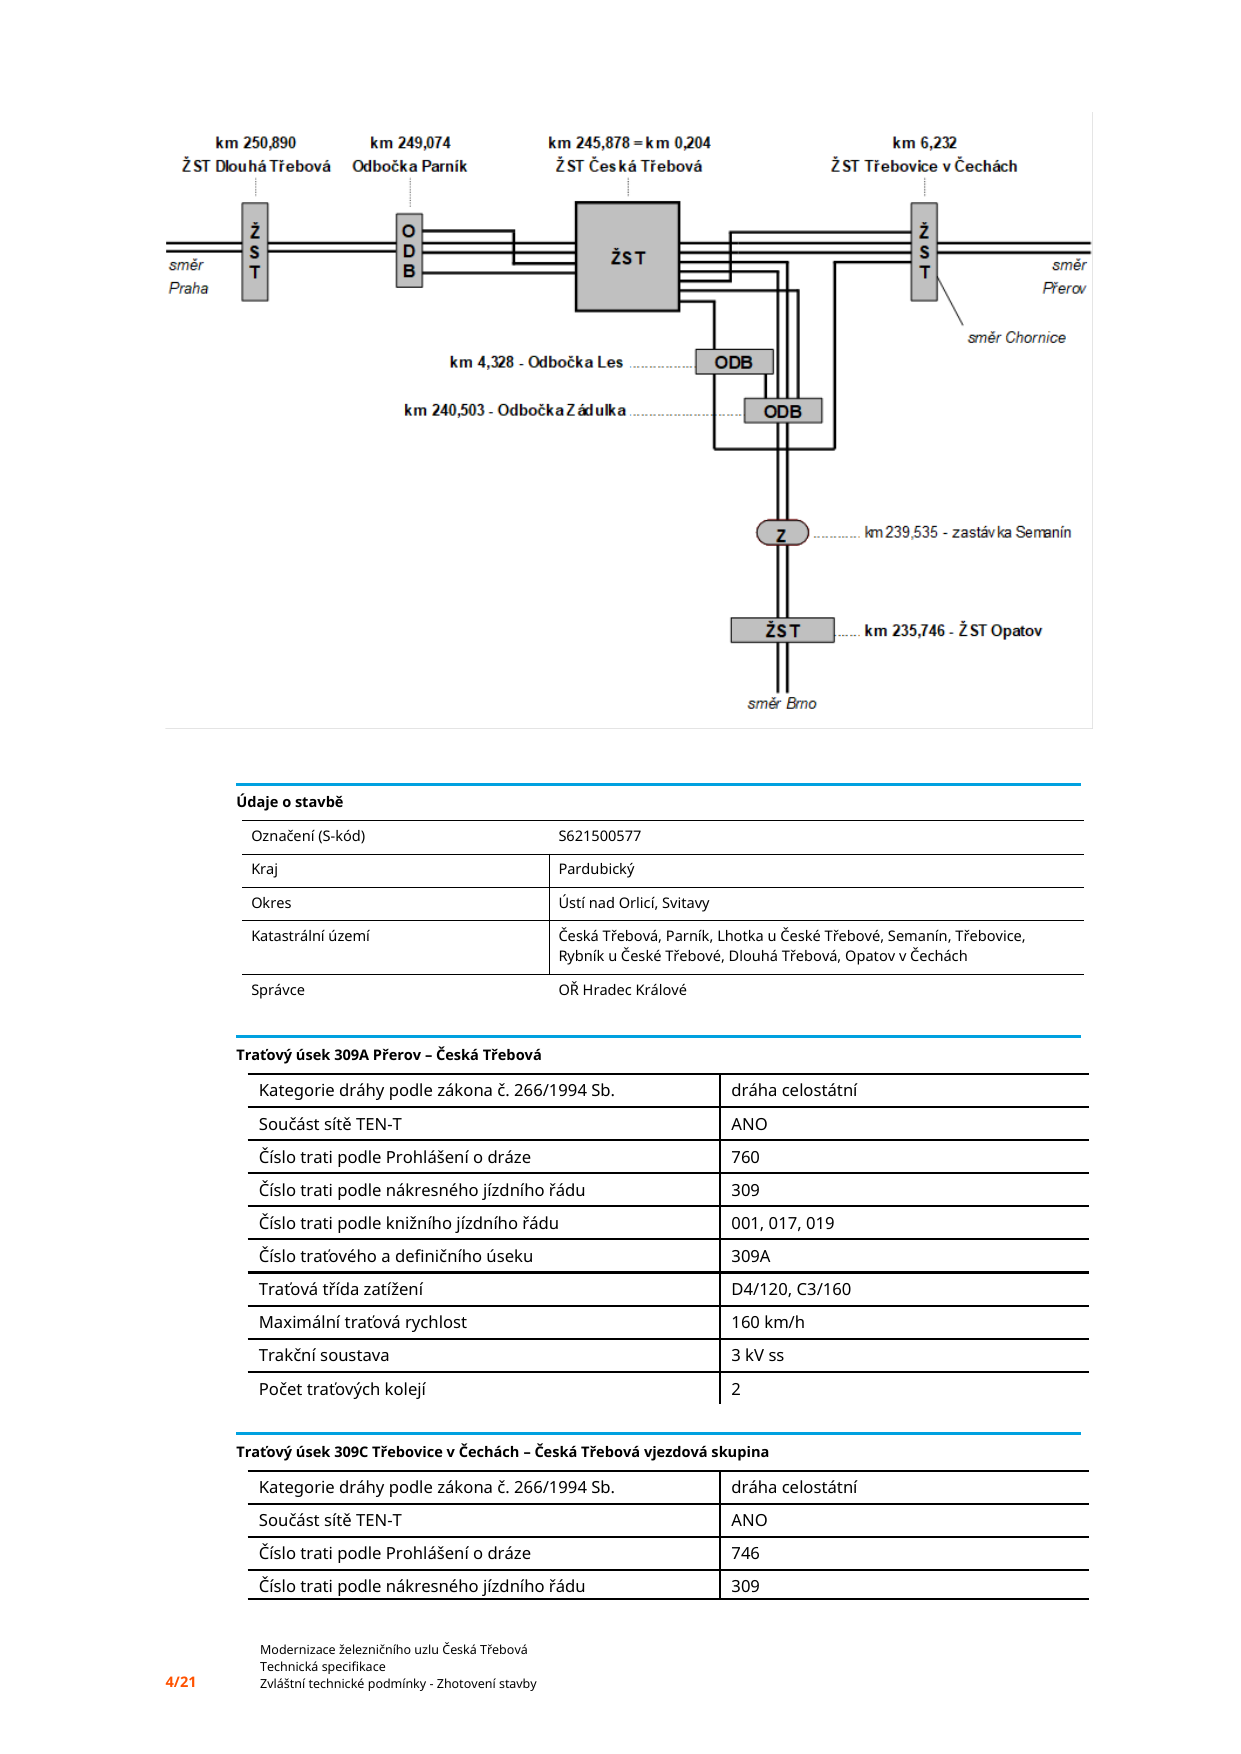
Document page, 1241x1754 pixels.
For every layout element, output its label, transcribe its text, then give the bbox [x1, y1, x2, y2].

table_cell ANO [721, 1505, 1089, 1536]
table_header dráha celostátní [721, 1075, 1089, 1106]
table_cell 2 [721, 1373, 1089, 1404]
table_cell Trakční soustava [248, 1340, 719, 1371]
table_cell Součást sítě TEN-T [248, 1108, 719, 1139]
table_cell Kraj [242, 855, 549, 887]
picture [165, 112, 1094, 730]
table_cell Správce [242, 975, 549, 1007]
table_cell D4/120, C3/160 [721, 1274, 1089, 1304]
table_cell Pardubický [550, 855, 1084, 887]
table_header Kategorie dráhy podle zákona č. 266/1994 Sb. [248, 1075, 719, 1106]
table_cell Česká Třebová, Parník, Lhotka u České Třebové, Semanín, Třebovice, Rybník u České Třebové, Dlouhá Třebová, Opatov v Čechách [550, 921, 1084, 974]
table_cell 309 [721, 1174, 1089, 1205]
table_cell Součást sítě TEN-T [248, 1505, 719, 1536]
table_cell 309A [721, 1240, 1089, 1271]
table_cell Traťová třída zatížení [248, 1274, 719, 1304]
table_cell 746 [721, 1538, 1089, 1569]
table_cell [248, 1571, 719, 1598]
table_cell 001, 017, 019 [721, 1207, 1089, 1238]
table_header Označení (S-kód) [242, 821, 549, 853]
table_cell 160 km/h [721, 1307, 1089, 1338]
table_cell Číslo traťového a definičního úseku [248, 1240, 719, 1271]
table_cell Okres [242, 888, 549, 920]
table_cell Číslo trati podle nákresného jízdního řádu [248, 1174, 719, 1205]
table_cell 760 [721, 1141, 1089, 1172]
table_header Kategorie dráhy podle zákona č. 266/1994 Sb. [248, 1472, 719, 1503]
text Traťový úsek 309C Třebovice v Čechách – Česká Třebová vjezdová skupina [236, 1435, 1081, 1461]
text Traťový úsek 309A Přerov – Česká Třebová [236, 1038, 1081, 1064]
table_cell ANO [721, 1108, 1089, 1139]
table_cell Číslo trati podle Prohlášení o dráze [248, 1141, 719, 1172]
table_header dráha celostátní [721, 1472, 1089, 1503]
table_cell OŘ Hradec Králové [549, 975, 1084, 1007]
table_cell Katastrální území [242, 921, 549, 974]
table_header S621500577 [549, 821, 1084, 853]
table_cell Číslo trati podle Prohlášení o dráze [248, 1538, 719, 1569]
table_cell 309 [721, 1571, 1089, 1598]
text Údaje o stavbě [236, 786, 1081, 812]
table_cell Číslo trati podle knižního jízdního řádu [248, 1207, 719, 1238]
table_cell Počet traťových kolejí [248, 1373, 719, 1404]
table_cell Maximální traťová rychlost [248, 1307, 719, 1338]
table_cell 3 kV ss [721, 1340, 1089, 1371]
table_cell Ústí nad Orlicí, Svitavy [550, 888, 1084, 920]
